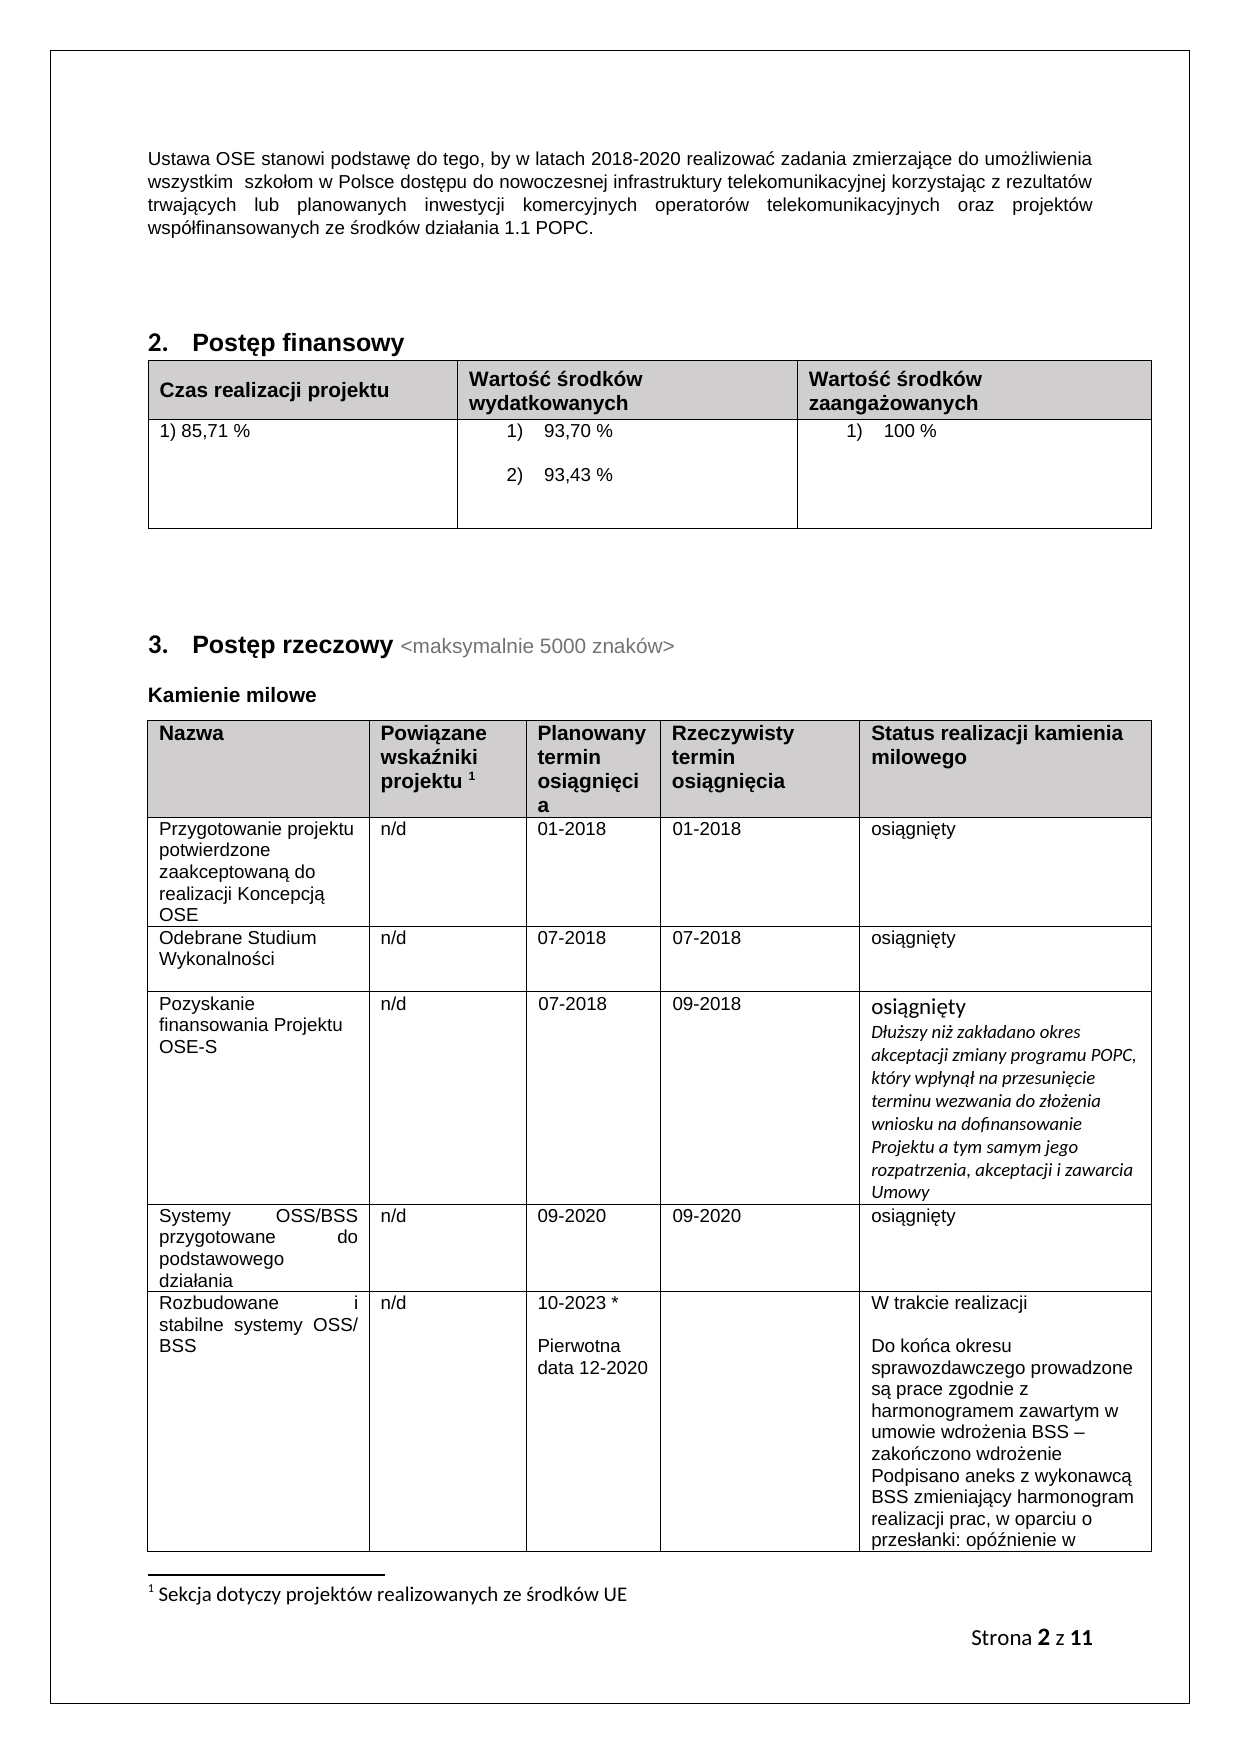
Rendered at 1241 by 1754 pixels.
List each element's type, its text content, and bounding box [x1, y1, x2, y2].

table_header Nazwa [148, 721, 369, 817]
table_cell n/d [370, 818, 526, 926]
table_cell n/d [370, 1292, 526, 1551]
subtitle Ustawa OSE stanowi podstawę do tego, by w latach 2018-2020 realizować zadania zmierzające do umożliwienia wszystkim szkołom w Polsce dostępu do nowoczesnej infrastruktury telekomunikacyjnej korzystając z rezultatów trwających lub planowanych inwestycji komercyjnych operatorów telekomunikacyjnych oraz projektów współfinansowanych ze środków działania 1.1 POPC. [148, 147, 1093, 239]
table_cell Odebrane Studium Wykonalności [148, 927, 369, 991]
text Kamienie milowe [148, 683, 1093, 707]
subtitle Postęp rzeczowy <maksymalnie 5000 znaków> [148, 627, 1093, 660]
table_header Powiązane wskaźniki projektu [370, 721, 526, 817]
table_cell Przygotowanie projektu potwierdzone zaakceptowaną do realizacji Koncepcją OSE [148, 818, 369, 926]
table_cell 09-2020 [661, 1205, 859, 1291]
table_cell 09-2020 [527, 1205, 660, 1291]
table_cell 10-2023 * Pierwotna data 12-2020 [527, 1292, 660, 1551]
table_cell 100 % [798, 420, 1151, 528]
table_cell osiągnięty Dłuższy niż zakładano okres akceptacji zmiany programu POPC, który wpłynął na przesunięcie terminu wezwania do złożenia wniosku na dofinansowanie Projektu a tym samym jego rozpatrzenia, akceptacji i zawarcia Umowy [860, 992, 1151, 1204]
table_cell 07-2018 [661, 927, 859, 991]
table_cell osiągnięty [860, 927, 1151, 991]
table_cell n/d [370, 992, 526, 1204]
table_cell 07-2018 [527, 927, 660, 991]
table_header Rzeczywisty termin osiągnięcia [661, 721, 859, 817]
table_cell 01-2018 [527, 818, 660, 926]
table_cell Pozyskanie finansowania Projektu OSE-S [148, 992, 369, 1204]
table_cell 93,70 % 93,43 % [458, 420, 797, 528]
table_cell n/d [370, 1205, 526, 1291]
table_cell 09-2018 [661, 992, 859, 1204]
table_cell Rozbudowane i stabilne systemy OSS/ BSS [148, 1292, 369, 1551]
table_header Status realizacji kamienia milowego [860, 721, 1151, 817]
table_cell n/d [370, 927, 526, 991]
table_header Wartość środków zaangażowanych [798, 361, 1151, 419]
table_header Planowany termin osiągnięcia [527, 721, 660, 817]
table_cell Systemy OSS/BSS przygotowane do podstawowego działania [148, 1205, 369, 1291]
table_cell 1) 85,71 % [149, 420, 457, 528]
table_cell [661, 1292, 859, 1551]
table_header Wartość środków wydatkowanych [458, 361, 797, 419]
table_cell 01-2018 [661, 818, 859, 926]
subtitle Postęp finansowy [148, 325, 1093, 358]
table_cell osiągnięty [860, 1205, 1151, 1291]
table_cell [860, 1292, 1151, 1551]
table_cell 07-2018 [527, 992, 660, 1204]
table_header Czas realizacji projektu [149, 361, 457, 419]
table_cell osiągnięty [860, 818, 1151, 926]
